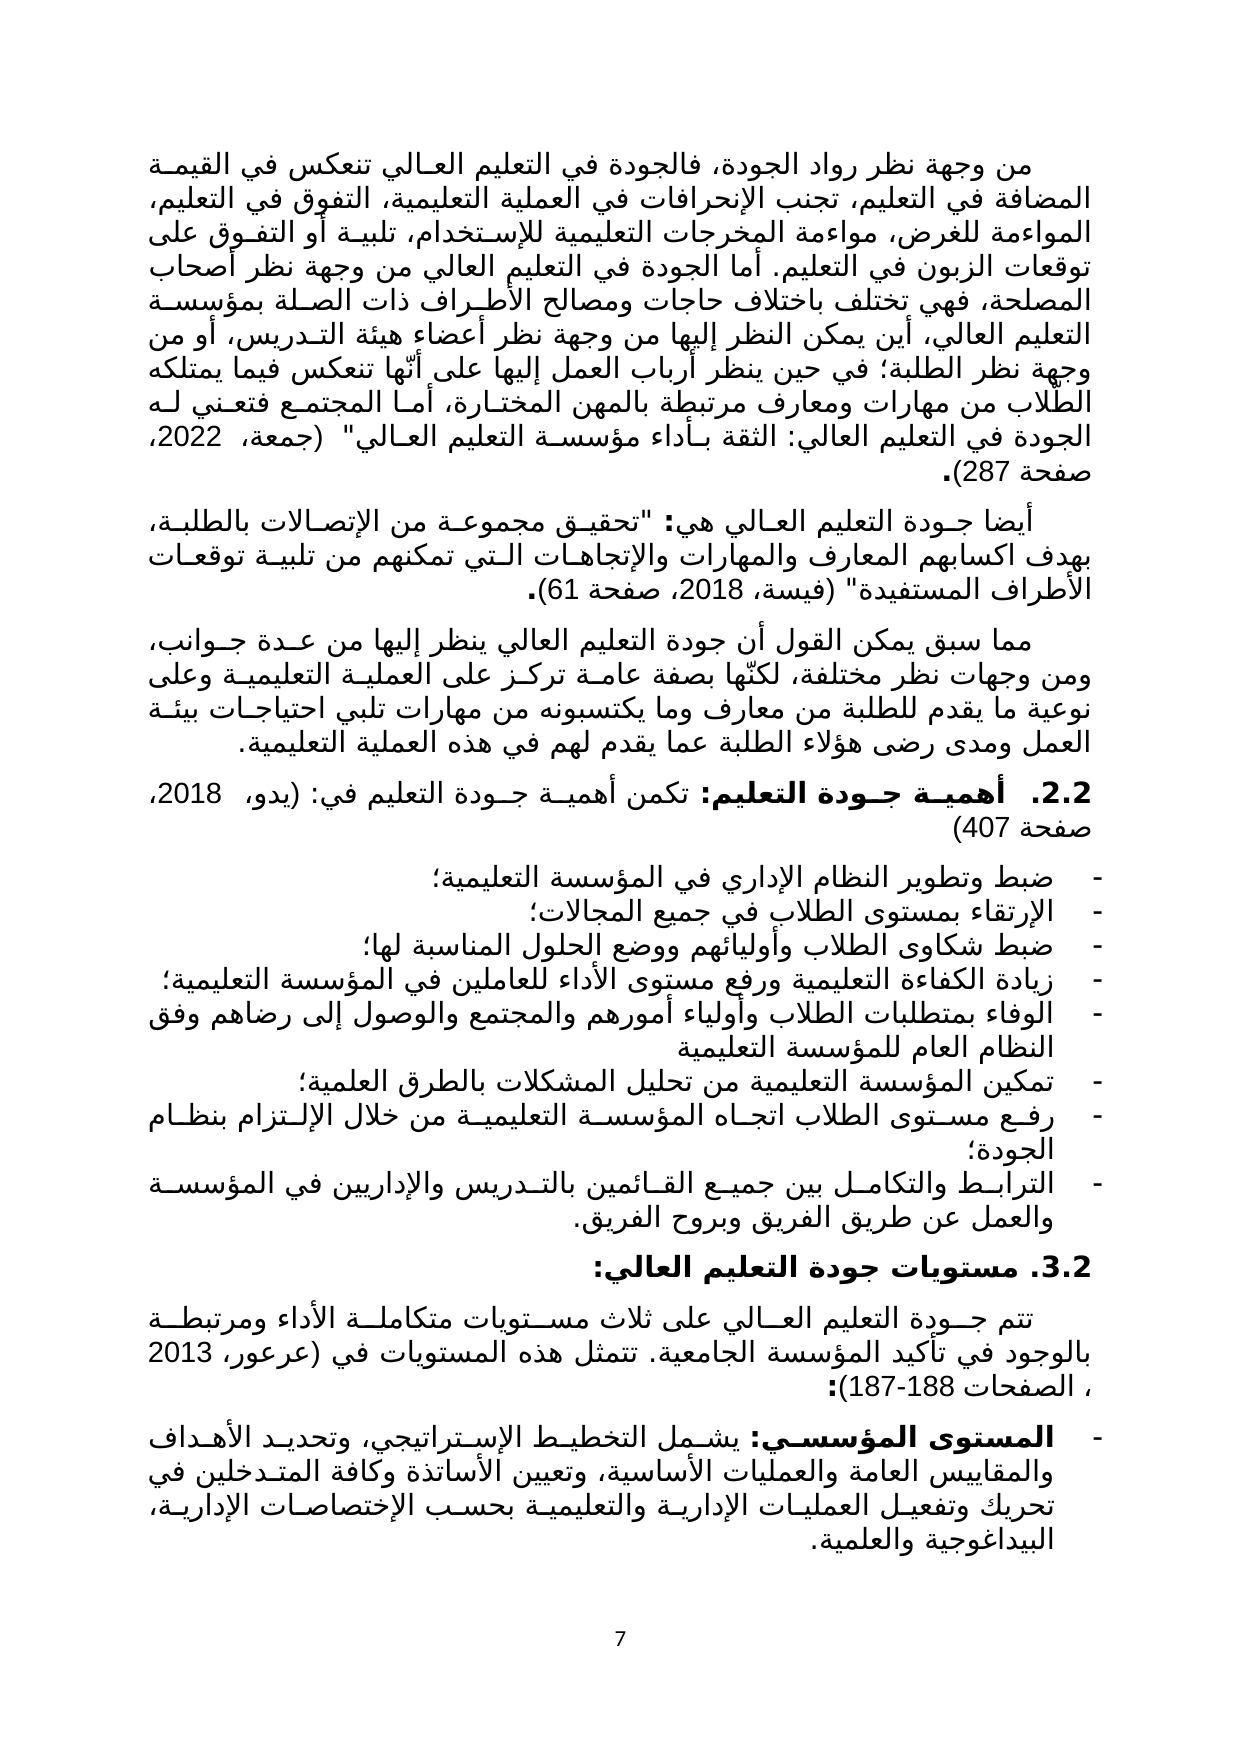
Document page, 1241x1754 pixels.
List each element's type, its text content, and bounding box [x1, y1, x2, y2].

list الإرتقاء بمستوى الطلاب في جميع المجالات؛ [148, 894, 1093, 928]
list تمكين المؤسسة التعليمية من تحليل المشكلات بالطرق العلمية؛ [148, 1064, 1093, 1098]
text تتم جودة التعليم العالي على ثلاث مستويات متكاملة الأداء ومرتبطة بالوجود في تأكيد المؤسسة الجامعية. تتمثل هذه المستويات في : [148, 1301, 1093, 1404]
list ضبط وتطوير النظام الإداري في المؤسسة التعليمية؛ [148, 860, 1093, 894]
list زيادة الكفاءة التعليمية ورفع مستوى الأداء للعاملين في المؤسسة التعليمية؛ [148, 962, 1093, 996]
text مما سبق يمكن القول أن جودة التعليم العالي ينظر إليها من عدة جوانب، ومن وجهات نظر مختلفة، لكنّها بصفة عامة تركز على العملية التعليمية وعلى نوعية ما يقدم للطلبة من معارف وما يكتسبونه من مهارات تلبي احتياجات بيئة العمل ومدى رضى هؤلاء الطلبة عما يقدم لهم في هذه العملية التعليمية. [148, 623, 1093, 759]
list الوفاء بمتطلبات الطلاب وأولياء أمورهم والمجتمع والوصول إلى رضاهم وفق النظام العام للمؤسسة التعليمية [148, 996, 1093, 1064]
text 2.2. أهمية جودة التعليم: تكمن أهمية جودة التعليم في: [148, 776, 1093, 844]
text 3.2. مستويات جودة التعليم العالي: [148, 1251, 1093, 1284]
list ضبط شكاوى الطلاب وأوليائهم ووضع الحلول المناسبة لها؛ [148, 928, 1093, 962]
list الترابط والتكامل بين جميع القائمين بالتدريس والإداريين في المؤسسة والعمل عن طريق الفريق وبروح الفريق. [148, 1166, 1093, 1234]
list رفع مستوى الطلاب اتجاه المؤسسة التعليمية من خلال الإلتزام بنظام الجودة؛ [148, 1098, 1093, 1166]
text أيضا جودة التعليم العالي هي: "تحقيق مجموعة من الإتصالات بالطلبة، بهدف اكسابهم المعارف والمهارات والإتجاهات التي تمكنهم من تلبية توقعات الأطراف المستفيدة" . [148, 504, 1093, 607]
text من وجهة نظر رواد الجودة، فالجودة في التعليم العالي تنعكس في القيمة المضافة في التعليم، تجنب الإنحرافات في العملية التعليمية، التفوق في التعليم، المواءمة للغرض، مواءمة المخرجات التعليمية للإستخدام، تلبية أو التفوق على توقعات الزبون في التعليم. أما الجودة في التعليم العالي من وجهة نظر أصحاب المصلحة، فهي تختلف باختلاف حاجات ومصالح الأطراف ذات الصلة بمؤسسة التعليم العالي، أين يمكن النظر إليها من وجهة نظر أعضاء هيئة التدريس، أو من وجهة نظر الطلبة؛ في حين ينظر أرباب العمل إليها على أنّها تنعكس فيما يمتلكه الطّلاب من مهارات ومعارف مرتبطة بالمهن المختارة، أما المجتمع فتعني له الجودة في التعليم العالي: الثقة بأداء مؤسسة التعليم العالي". [148, 148, 1093, 488]
list المستوى المؤسسي: يشمل التخطيط الإستراتيجي، وتحديد الأهداف والمقاييس العامة والعمليات الأساسية، وتعيين الأساتذة وكافة المتدخلين في تحريك وتفعيل العمليات الإدارية والتعليمية بحسب الإختصاصات الإدارية، البيداغوجية والعلمية. [148, 1420, 1093, 1556]
